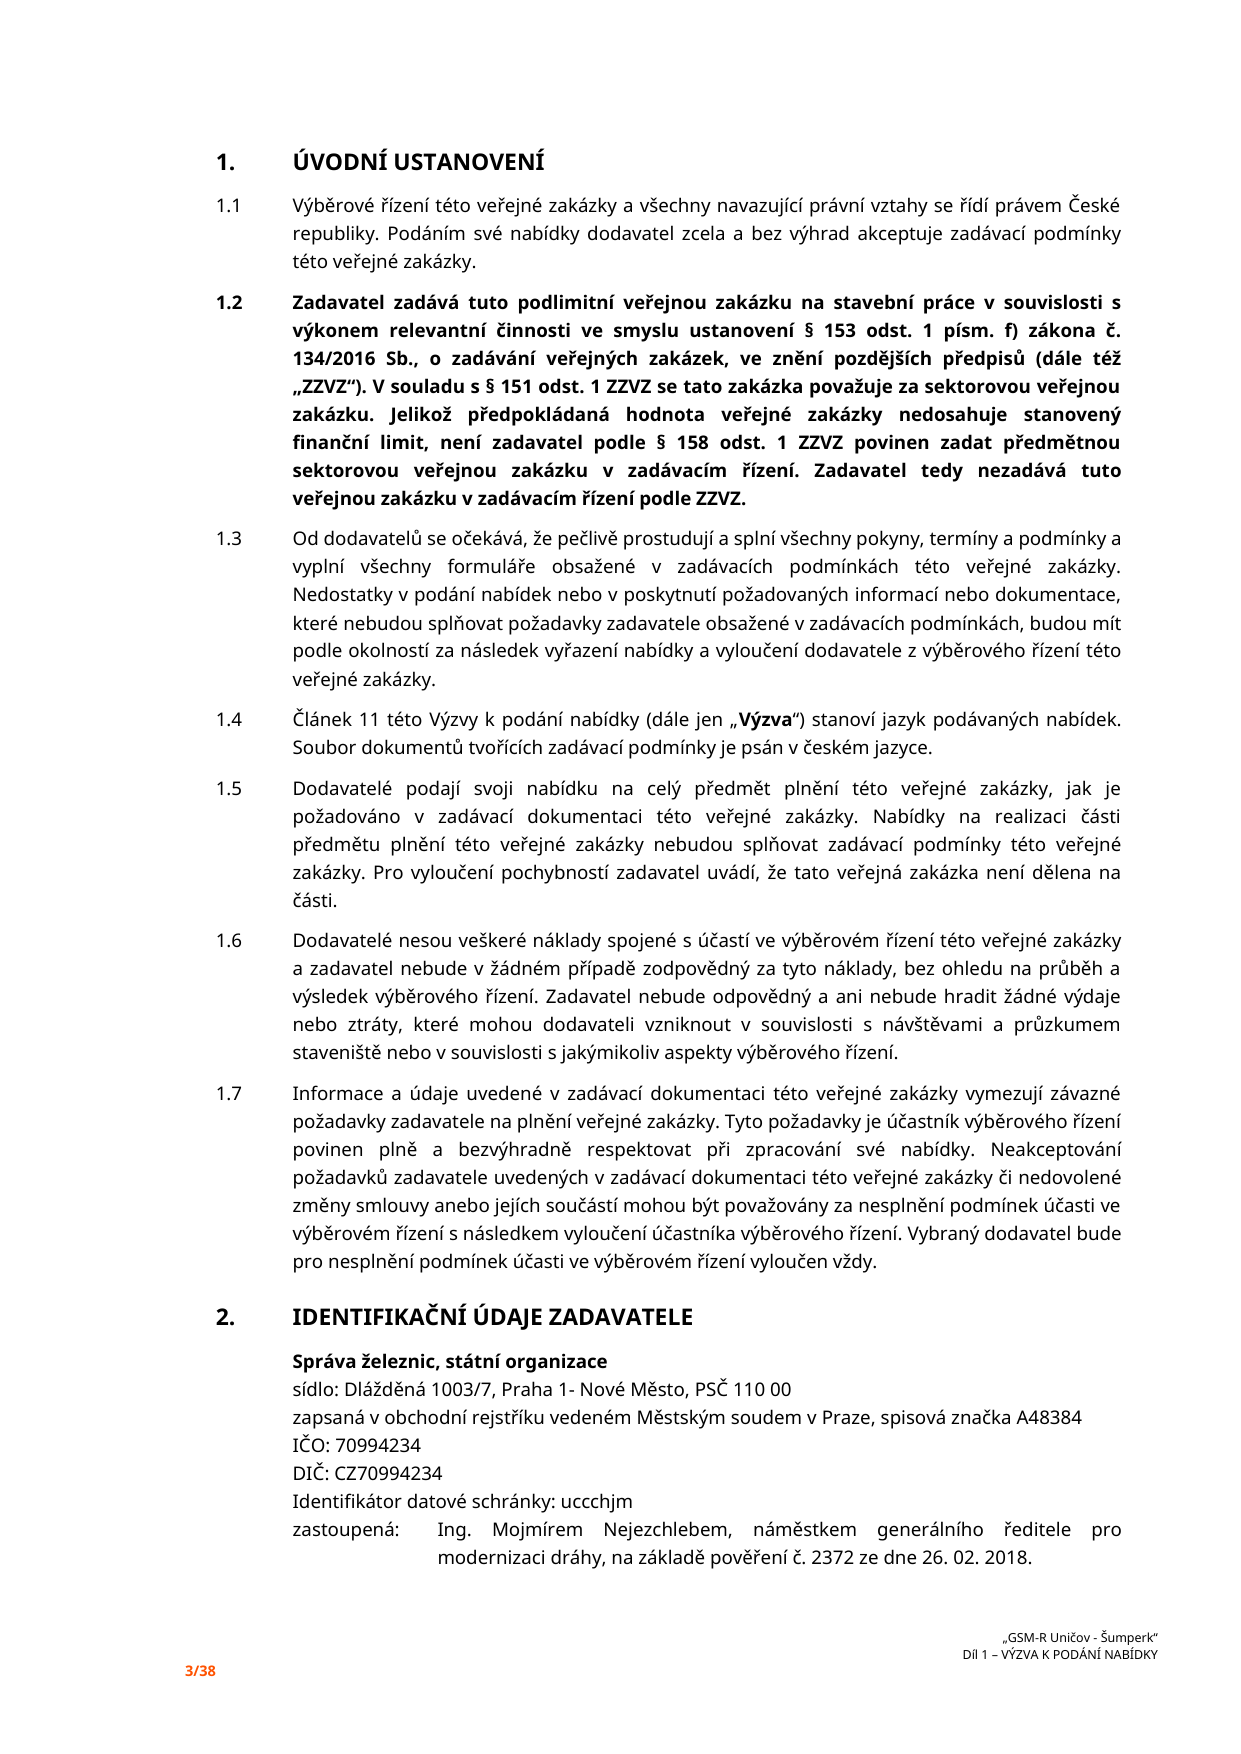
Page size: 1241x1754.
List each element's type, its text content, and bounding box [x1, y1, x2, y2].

text Dodavatelé podají svoji nabídku na celý předmět plnění této veřejné zakázky, jak je požadováno v zadávací dokumentaci této veřejné zakázky. Nabídky na realizaci části předmětu plnění této veřejné zakázky nebudou splňovat zadávací podmínky této veřejné zakázky. Pro vyloučení pochybností zadavatel uvádí, že tato veřejná zakázka není dělena na části. [216, 775, 1122, 912]
text zastoupená: Ing. Mojmírem Nejezchlebem, náměstkem generálního ředitele pro modernizaci dráhy, na základě pověření č. 2372 ze dne 26. 02. 2018. [292, 1516, 1122, 1570]
text Informace a údaje uvedené v zadávací dokumentaci této veřejné zakázky vymezují závazné požadavky zadavatele na plnění veřejné zakázky. Tyto požadavky je účastník výběrového řízení povinen plně a bezvýhradně respektovat při zpracování své nabídky. Neakceptování požadavků zadavatele uvedených v zadávací dokumentaci této veřejné zakázky či nedovolené změny smlouvy anebo jejích součástí mohou být považovány za nesplnění podmínek účasti ve výběrovém řízení s následkem vyloučení účastníka výběrového řízení. Vybraný dodavatel bude pro nesplnění podmínek účasti ve výběrovém řízení vyloučen vždy. [216, 1080, 1122, 1274]
text Od dodavatelů se očekává, že pečlivě prostudují a splní všechny pokyny, termíny a podmínky a vyplní všechny formuláře obsažené v zadávacích podmínkách této veřejné zakázky. Nedostatky v podání nabídek nebo v poskytnutí požadovaných informací nebo dokumentace, které nebudou splňovat požadavky zadavatele obsažené v zadávacích podmínkách, budou mít podle okolností za následek vyřazení nabídky a vyloučení dodavatele z výběrového řízení této veřejné zakázky. [216, 526, 1122, 691]
text ÚVODNÍ USTANOVENÍ [216, 146, 1122, 177]
text Dodavatelé nesou veškeré náklady spojené s účastí ve výběrovém řízení této veřejné zakázky a zadavatel nebude v žádném případě zodpovědný za tyto náklady, bez ohledu na průběh a výsledek výběrového řízení. Zadavatel nebude odpovědný a ani nebude hradit žádné výdaje nebo ztráty, které mohou dodavateli vzniknout v souvislosti s návštěvami a průzkumem staveniště nebo v souvislosti s jakýmikoliv aspekty výběrového řízení. [216, 927, 1122, 1065]
text sídlo: Dlážděná 1003/7, Praha 1- Nové Město, PSČ 110 00 [292, 1376, 1122, 1402]
text zapsaná v obchodní rejstříku vedeném Městským soudem v Praze, spisová značka A48384 [292, 1404, 1122, 1430]
text Zadavatel zadává tuto podlimitní veřejnou zakázku na stavební práce v souvislosti s výkonem relevantní činnosti ve smyslu ustanovení § 153 odst. 1 písm. f) zákona č. 134/2016 Sb., o zadávání veřejných zakázek, ve znění pozdějších předpisů (dále též „ZZVZ“). V souladu s § 151 odst. 1 ZZVZ se tato zakázka považuje za sektorovou veřejnou zakázku. Jelikož předpokládaná hodnota veřejné zakázky nedosahuje stanovený finanční limit, není zadavatel podle § 158 odst. 1 ZZVZ povinen zadat předmětnou sektorovou veřejnou zakázku v zadávacím řízení. Zadavatel tedy nezadává tuto veřejnou zakázku v zadávacím řízení podle ZZVZ. [216, 289, 1122, 511]
text Článek 11 této Výzvy k podání nabídky (dále jen „Výzva“) stanoví jazyk podávaných nabídek. Soubor dokumentů tvořících zadávací podmínky je psán v českém jazyce. [216, 706, 1122, 760]
text Výběrové řízení této veřejné zakázky a všechny navazující právní vztahy se řídí právem České republiky. Podáním své nabídky dodavatel zcela a bez výhrad akceptuje zadávací podmínky této veřejné zakázky. [216, 192, 1122, 274]
text IDENTIFIKAČNÍ ÚDAJE ZADAVATELE [216, 1301, 1122, 1332]
text IČO: 70994234 [292, 1432, 1122, 1458]
text Správa železnic, státní organizace [292, 1348, 1122, 1374]
text Identifikátor datové schránky: uccchjm [292, 1488, 1122, 1514]
text DIČ: CZ70994234 [292, 1460, 1122, 1486]
